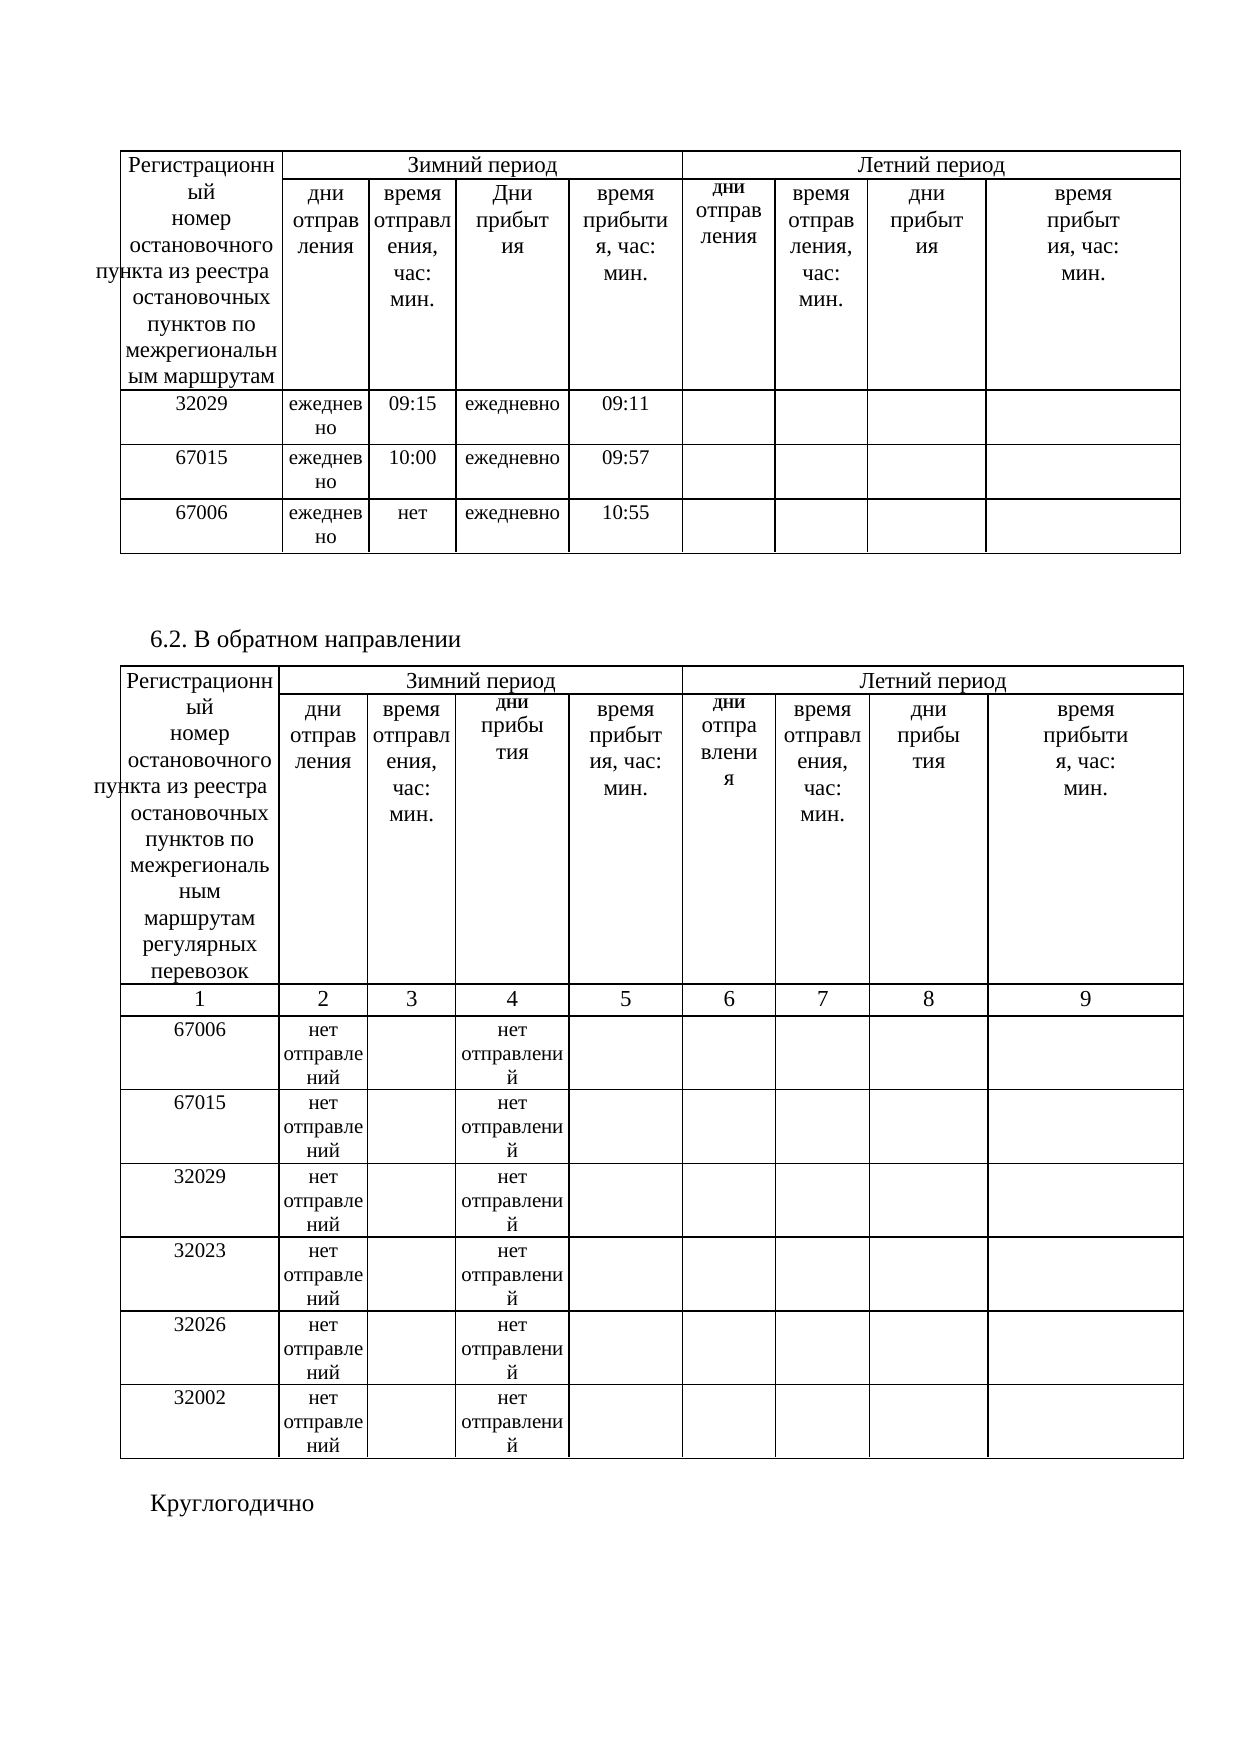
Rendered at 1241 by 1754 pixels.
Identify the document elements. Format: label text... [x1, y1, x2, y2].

table_cell 5 [570, 985, 682, 1015]
table_cell 09:15 [370, 391, 455, 444]
table_header Летний период [683, 667, 1183, 693]
table_cell нет [370, 500, 455, 552]
table_header Зимний период [283, 152, 682, 178]
table_cell [989, 1164, 1183, 1236]
table_cell ежедневно [283, 500, 368, 552]
table_cell время отправл ения, час: мин. [370, 180, 455, 389]
table_cell ежедневно [457, 391, 568, 444]
table_cell 32002 [121, 1385, 278, 1457]
table_header Регистрационный номер остановочного пункта из реестра остановочных пунктов по межрегиональным маршрутам регулярных перевозок [121, 667, 278, 983]
table_cell дни прибыт ия [868, 180, 985, 389]
table_cell время прибыт ия, час: мин. [987, 180, 1180, 389]
table_cell Дни прибыт ия [457, 180, 568, 389]
table_cell 67006 [121, 1017, 278, 1089]
table_cell [776, 1090, 869, 1162]
table_cell 32026 [121, 1312, 278, 1384]
table_cell [870, 1312, 987, 1384]
table_cell [776, 391, 867, 444]
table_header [121, 152, 282, 389]
table_cell [570, 1385, 682, 1457]
table_cell время отправ ления, час: мин. [776, 180, 867, 389]
table_cell нет отправлений [280, 1312, 367, 1384]
table_cell [368, 1017, 455, 1089]
table_cell нет отправлений [456, 1090, 568, 1162]
table_cell 7 [776, 985, 869, 1015]
table_cell 67006 [121, 500, 282, 552]
table_cell ежедневно [283, 445, 368, 498]
table_cell [683, 500, 774, 552]
table_cell нет отправлений [280, 1017, 367, 1089]
table_cell нет отправлений [456, 1385, 568, 1457]
table_header Летний период [683, 152, 1180, 178]
table_cell время прибыти я, час: мин. [989, 695, 1183, 983]
table_cell 32023 [121, 1238, 278, 1310]
text 6.2. В обратном направлении [150, 624, 1090, 653]
table_cell [683, 391, 774, 444]
table_cell время отправл ения, час: мин. [776, 695, 869, 983]
table_cell нет отправлений [280, 1090, 367, 1162]
table_cell 9 [989, 985, 1183, 1015]
table_cell [987, 500, 1180, 552]
table_cell дни прибы тия [870, 695, 987, 983]
table_cell 1 [121, 985, 278, 1015]
table_cell время прибыти я, час: мин. [570, 180, 682, 389]
table_cell [989, 1312, 1183, 1384]
table_cell [870, 1385, 987, 1457]
table_cell [683, 1238, 775, 1310]
table_cell нет отправлений [456, 1017, 568, 1089]
table_cell нет отправлений [280, 1238, 367, 1310]
table_cell ДНИ прибы тия [456, 695, 568, 983]
table_cell [989, 1385, 1183, 1457]
table_cell [870, 1164, 987, 1236]
table_cell [683, 1312, 775, 1384]
table_cell [570, 1017, 682, 1089]
table_cell [870, 1017, 987, 1089]
table_cell [776, 445, 867, 498]
table_cell 6 [683, 985, 775, 1015]
table_cell [368, 1312, 455, 1384]
table_cell 32029 [121, 391, 282, 444]
table_cell [987, 445, 1180, 498]
table_cell [987, 391, 1180, 444]
table_cell ДНИ отпра влени я [683, 695, 775, 983]
table_cell [683, 445, 774, 498]
table_cell [570, 1090, 682, 1162]
table_cell [776, 1312, 869, 1384]
table_cell [683, 1017, 775, 1089]
table_cell [868, 500, 985, 552]
table_cell [368, 1090, 455, 1162]
table_cell [776, 1385, 869, 1457]
table_cell [989, 1090, 1183, 1162]
table_cell [683, 1385, 775, 1457]
table_cell [870, 1238, 987, 1310]
table_cell ДНИ отправ ления [683, 180, 774, 389]
table_cell 3 [368, 985, 455, 1015]
table_cell 8 [870, 985, 987, 1015]
table_cell нет отправлений [456, 1312, 568, 1384]
table_cell ежедневно [457, 500, 568, 552]
table_cell [989, 1017, 1183, 1089]
table_cell 4 [456, 985, 568, 1015]
table_cell нет отправлений [280, 1164, 367, 1236]
table_cell [570, 1238, 682, 1310]
table_cell [683, 1090, 775, 1162]
table_cell 09:57 [570, 445, 682, 498]
text Круглогодично [150, 1488, 1090, 1516]
table_cell [776, 1238, 869, 1310]
table_cell [989, 1238, 1183, 1310]
table_cell 32029 [121, 1164, 278, 1236]
table_cell [776, 1017, 869, 1089]
table_cell 67015 [121, 1090, 278, 1162]
table_cell [870, 1090, 987, 1162]
table_cell [868, 391, 985, 444]
table_cell нет отправлений [280, 1385, 367, 1457]
table_cell 10:00 [370, 445, 455, 498]
table_cell [368, 1238, 455, 1310]
table_cell [368, 1385, 455, 1457]
table_cell нет отправлений [456, 1164, 568, 1236]
table_cell время отправл ения, час: мин. [368, 695, 455, 983]
table_cell [868, 445, 985, 498]
table_cell дни отправ ления [283, 180, 368, 389]
table_cell время прибыт ия, час: мин. [570, 695, 682, 983]
table_cell 09:11 [570, 391, 682, 444]
table_cell 67015 [121, 445, 282, 498]
table_cell [570, 1164, 682, 1236]
table_cell [776, 500, 867, 552]
table_cell [368, 1164, 455, 1236]
table_cell 10:55 [570, 500, 682, 552]
table_cell [570, 1312, 682, 1384]
table_cell [683, 1164, 775, 1236]
table_cell [776, 1164, 869, 1236]
table_cell ежедневно [283, 391, 368, 444]
table_cell ежедневно [457, 445, 568, 498]
table_header Зимний период [280, 667, 682, 693]
table_cell 2 [280, 985, 367, 1015]
table_cell дни отправ ления [280, 695, 367, 983]
table_cell нет отправлений [456, 1238, 568, 1310]
